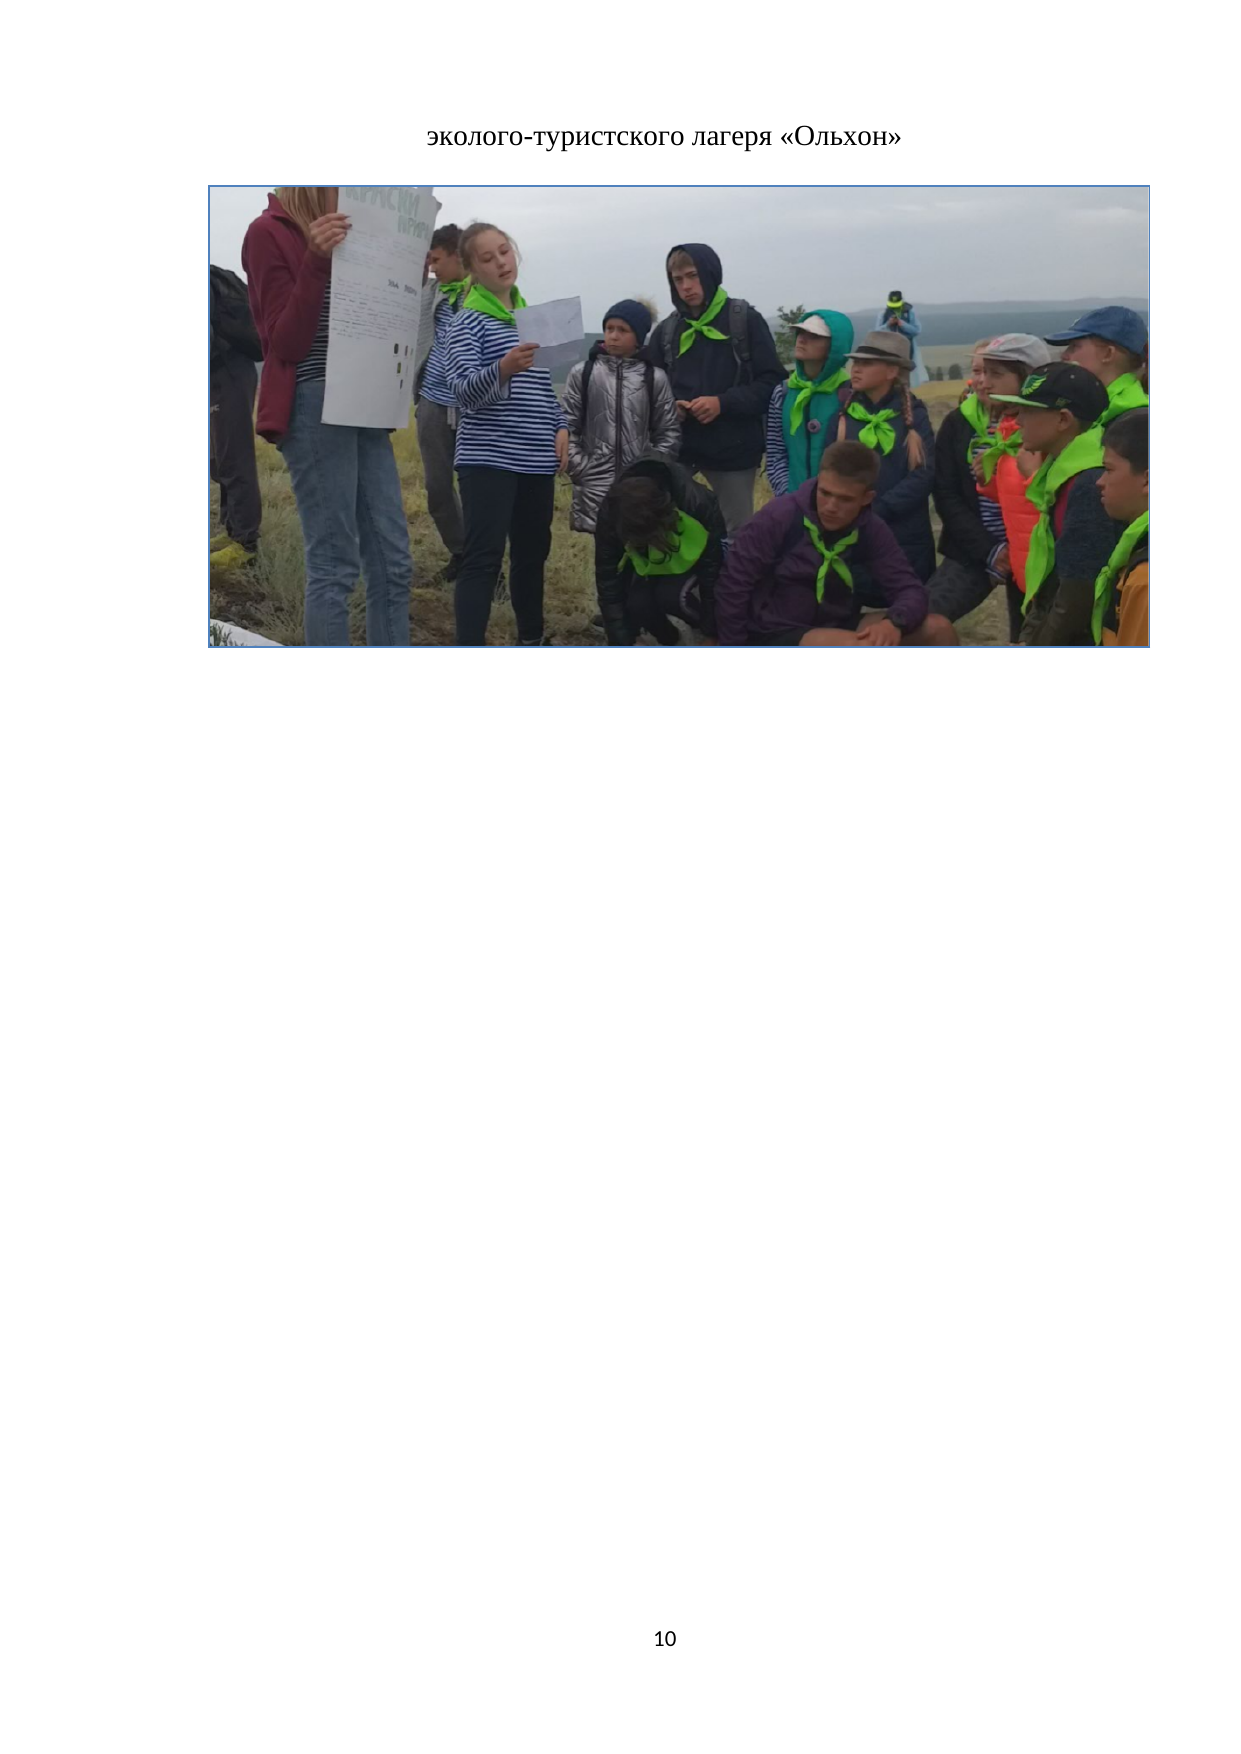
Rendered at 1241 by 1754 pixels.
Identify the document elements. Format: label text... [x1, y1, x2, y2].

picture [210, 187, 1149, 646]
text эколого-туристского лагеря «Ольхон» [177, 118, 1152, 152]
